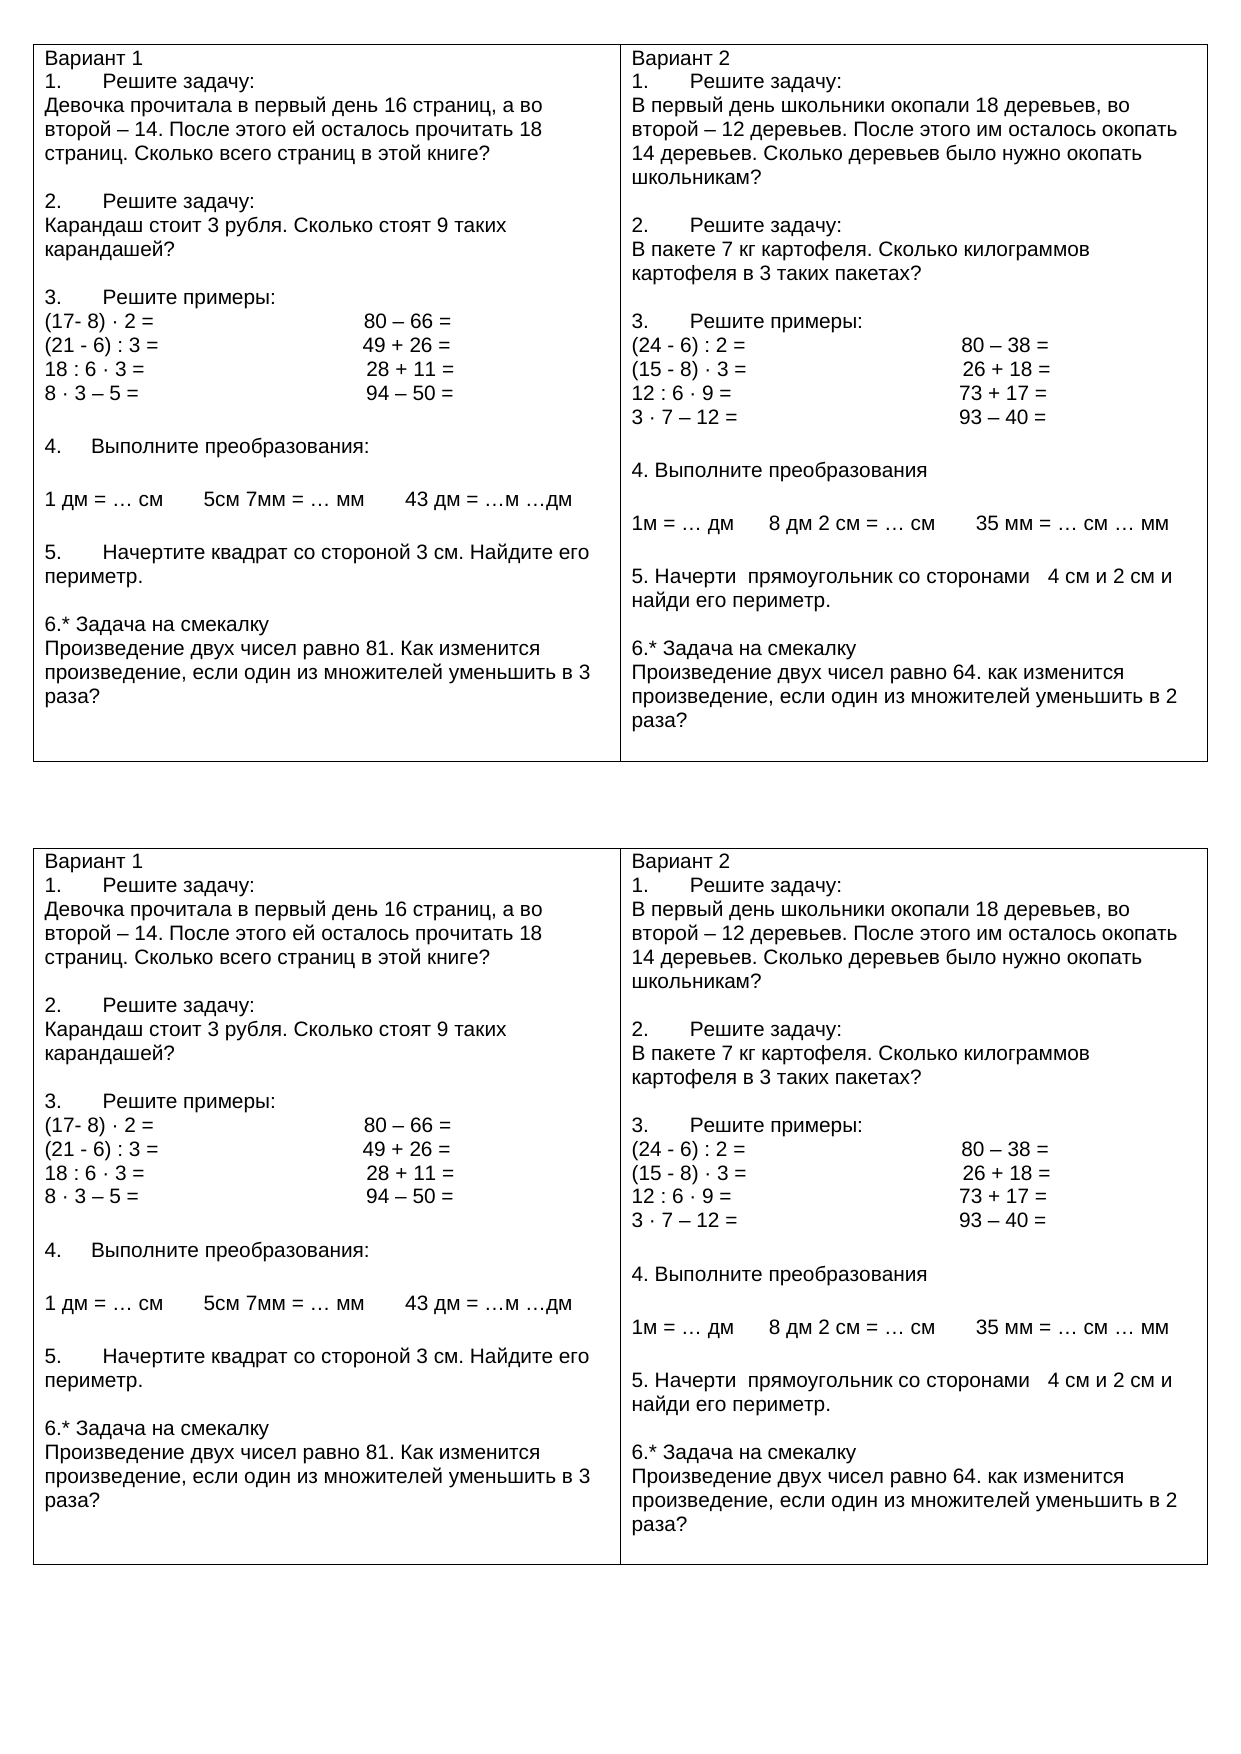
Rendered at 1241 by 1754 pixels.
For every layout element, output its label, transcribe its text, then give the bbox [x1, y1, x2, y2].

table_header Вариант 2 1. Решите задачу: В первый день школьники окопали 18 деревьев, во второй – 12 деревьев. После этого им осталось окопать 14 деревьев. Сколько деревьев было нужно окопать школьникам? 2. Решите задачу: В пакете 7 кг картофеля. Сколько килограммов картофеля в 3 таких пакетах? 3. Решите примеры: (24 - 6) : 2 = 80 – 38 = (15 - 8) · 3 = 26 + 18 = 12 : 6 · 9 = 73 + 17 = 3 · 7 – 12 = 93 – 40 = 4. Выполните преобразования 1м = … дм 8 дм 2 см = … см 35 мм = … см … мм 5. Начерти прямоугольник со сторонами 4 см и 2 см и найди его периметр. 6.* Задача на смекалку Произведение двух чисел равно 64. как изменится произведение, если один из множителей уменьшить в 2 раза? [621, 45, 1207, 761]
table_header Вариант 1 1. Решите задачу: Девочка прочитала в первый день 16 страниц, а во второй – 14. После этого ей осталось прочитать 18 страниц. Сколько всего страниц в этой книге? 2. Решите задачу: Карандаш стоит 3 рубля. Сколько стоят 9 таких карандашей? 3. Решите примеры: (17- 8) · 2 = 80 – 66 = (21 - 6) : 3 = 49 + 26 = 18 : 6 · 3 = 28 + 11 = 8 · 3 – 5 = 94 – 50 = 4. Выполните преобразования: 1 дм = … см 5см 7мм = … мм 43 дм = …м …дм 5. Начертите квадрат со стороной 3 см. Найдите его периметр. 6.* Задача на смекалку Произведение двух чисел равно 81. Как изменится произведение, если один из множителей уменьшить в 3 раза? [34, 45, 620, 761]
table_header Вариант 2 1. Решите задачу: В первый день школьники окопали 18 деревьев, во второй – 12 деревьев. После этого им осталось окопать 14 деревьев. Сколько деревьев было нужно окопать школьникам? 2. Решите задачу: В пакете 7 кг картофеля. Сколько килограммов картофеля в 3 таких пакетах? 3. Решите примеры: (24 - 6) : 2 = 80 – 38 = (15 - 8) · 3 = 26 + 18 = 12 : 6 · 9 = 73 + 17 = 3 · 7 – 12 = 93 – 40 = 4. Выполните преобразования 1м = … дм 8 дм 2 см = … см 35 мм = … см … мм 5. Начерти прямоугольник со сторонами 4 см и 2 см и найди его периметр. 6.* Задача на смекалку Произведение двух чисел равно 64. как изменится произведение, если один из множителей уменьшить в 2 раза? [621, 849, 1207, 1564]
table_header Вариант 1 1. Решите задачу: Девочка прочитала в первый день 16 страниц, а во второй – 14. После этого ей осталось прочитать 18 страниц. Сколько всего страниц в этой книге? 2. Решите задачу: Карандаш стоит 3 рубля. Сколько стоят 9 таких карандашей? 3. Решите примеры: (17- 8) · 2 = 80 – 66 = (21 - 6) : 3 = 49 + 26 = 18 : 6 · 3 = 28 + 11 = 8 · 3 – 5 = 94 – 50 = 4. Выполните преобразования: 1 дм = … см 5см 7мм = … мм 43 дм = …м …дм 5. Начертите квадрат со стороной 3 см. Найдите его периметр. 6.* Задача на смекалку Произведение двух чисел равно 81. Как изменится произведение, если один из множителей уменьшить в 3 раза? [34, 849, 620, 1564]
